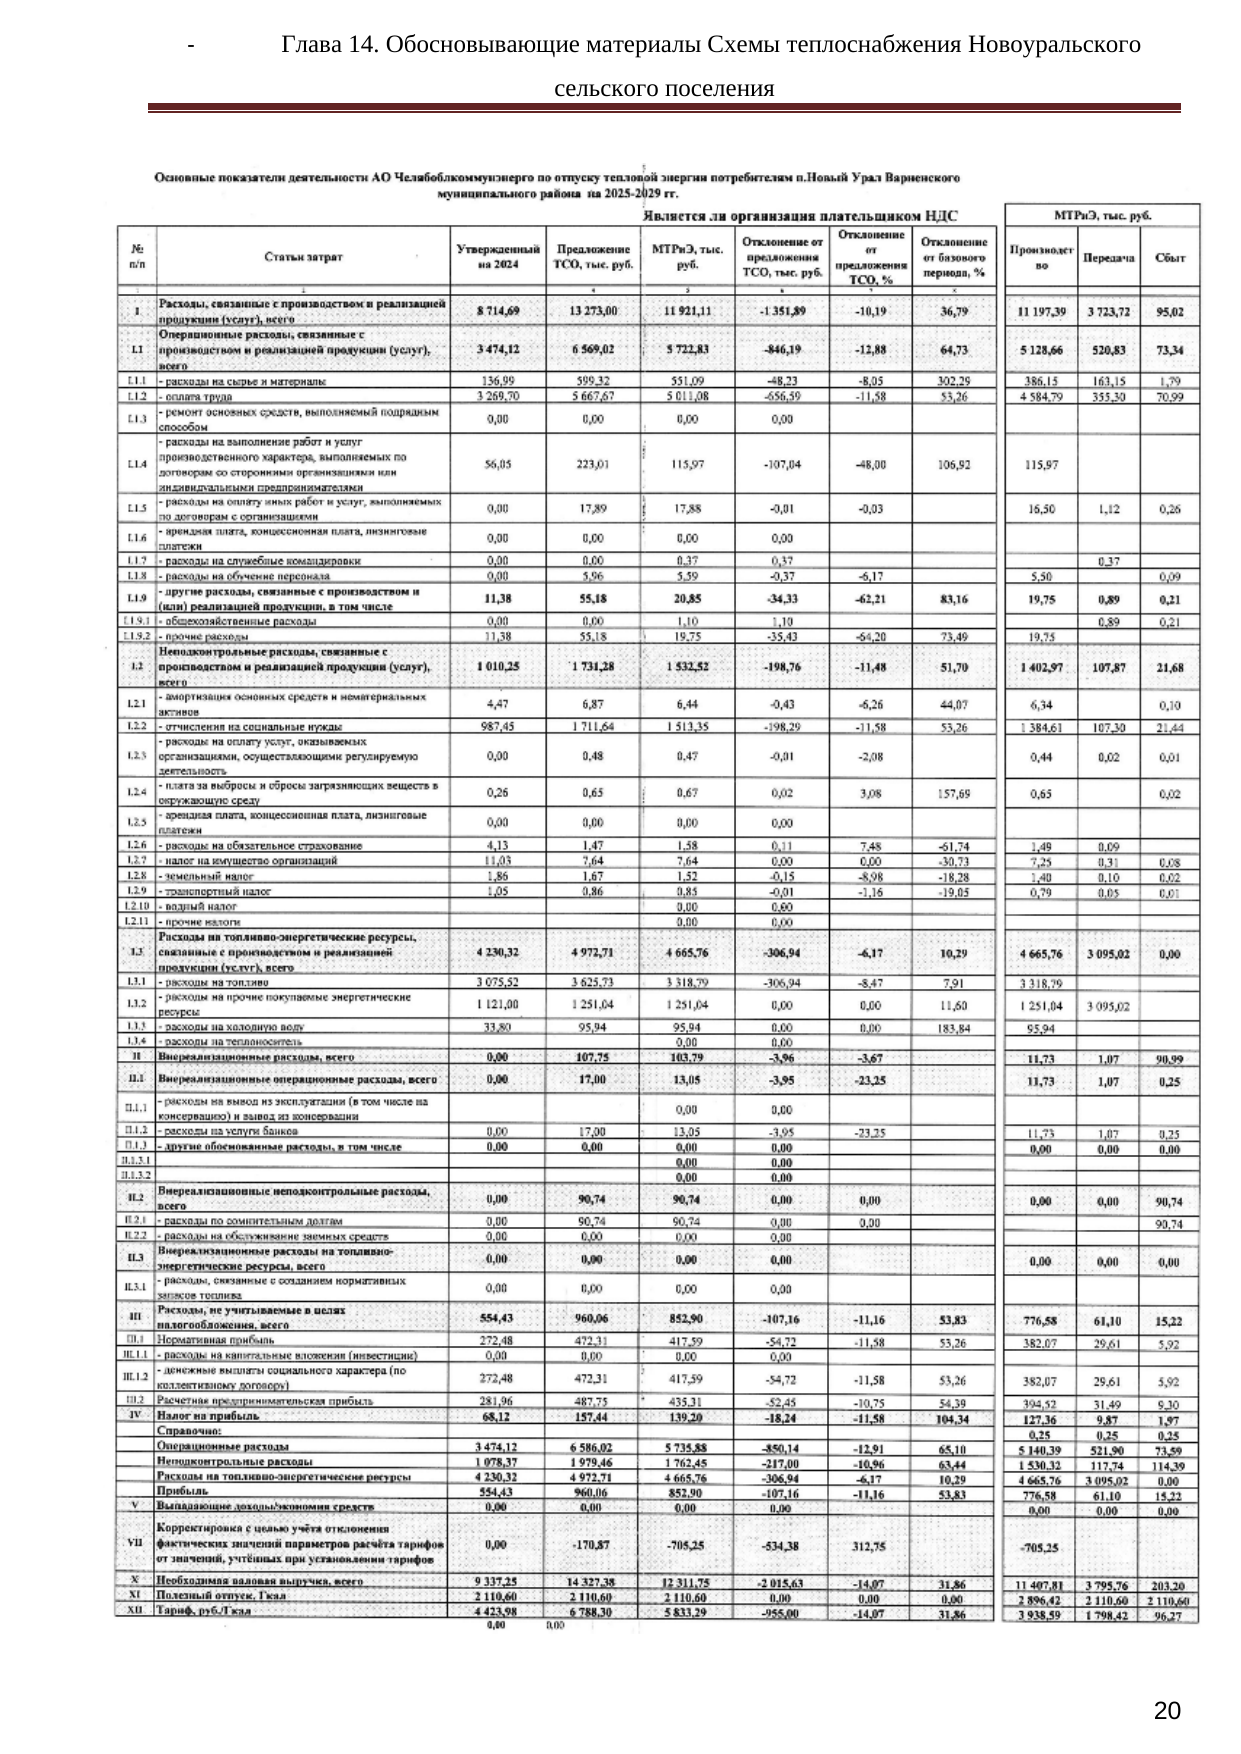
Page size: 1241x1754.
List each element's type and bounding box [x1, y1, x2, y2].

picture [103, 163, 1223, 1634]
